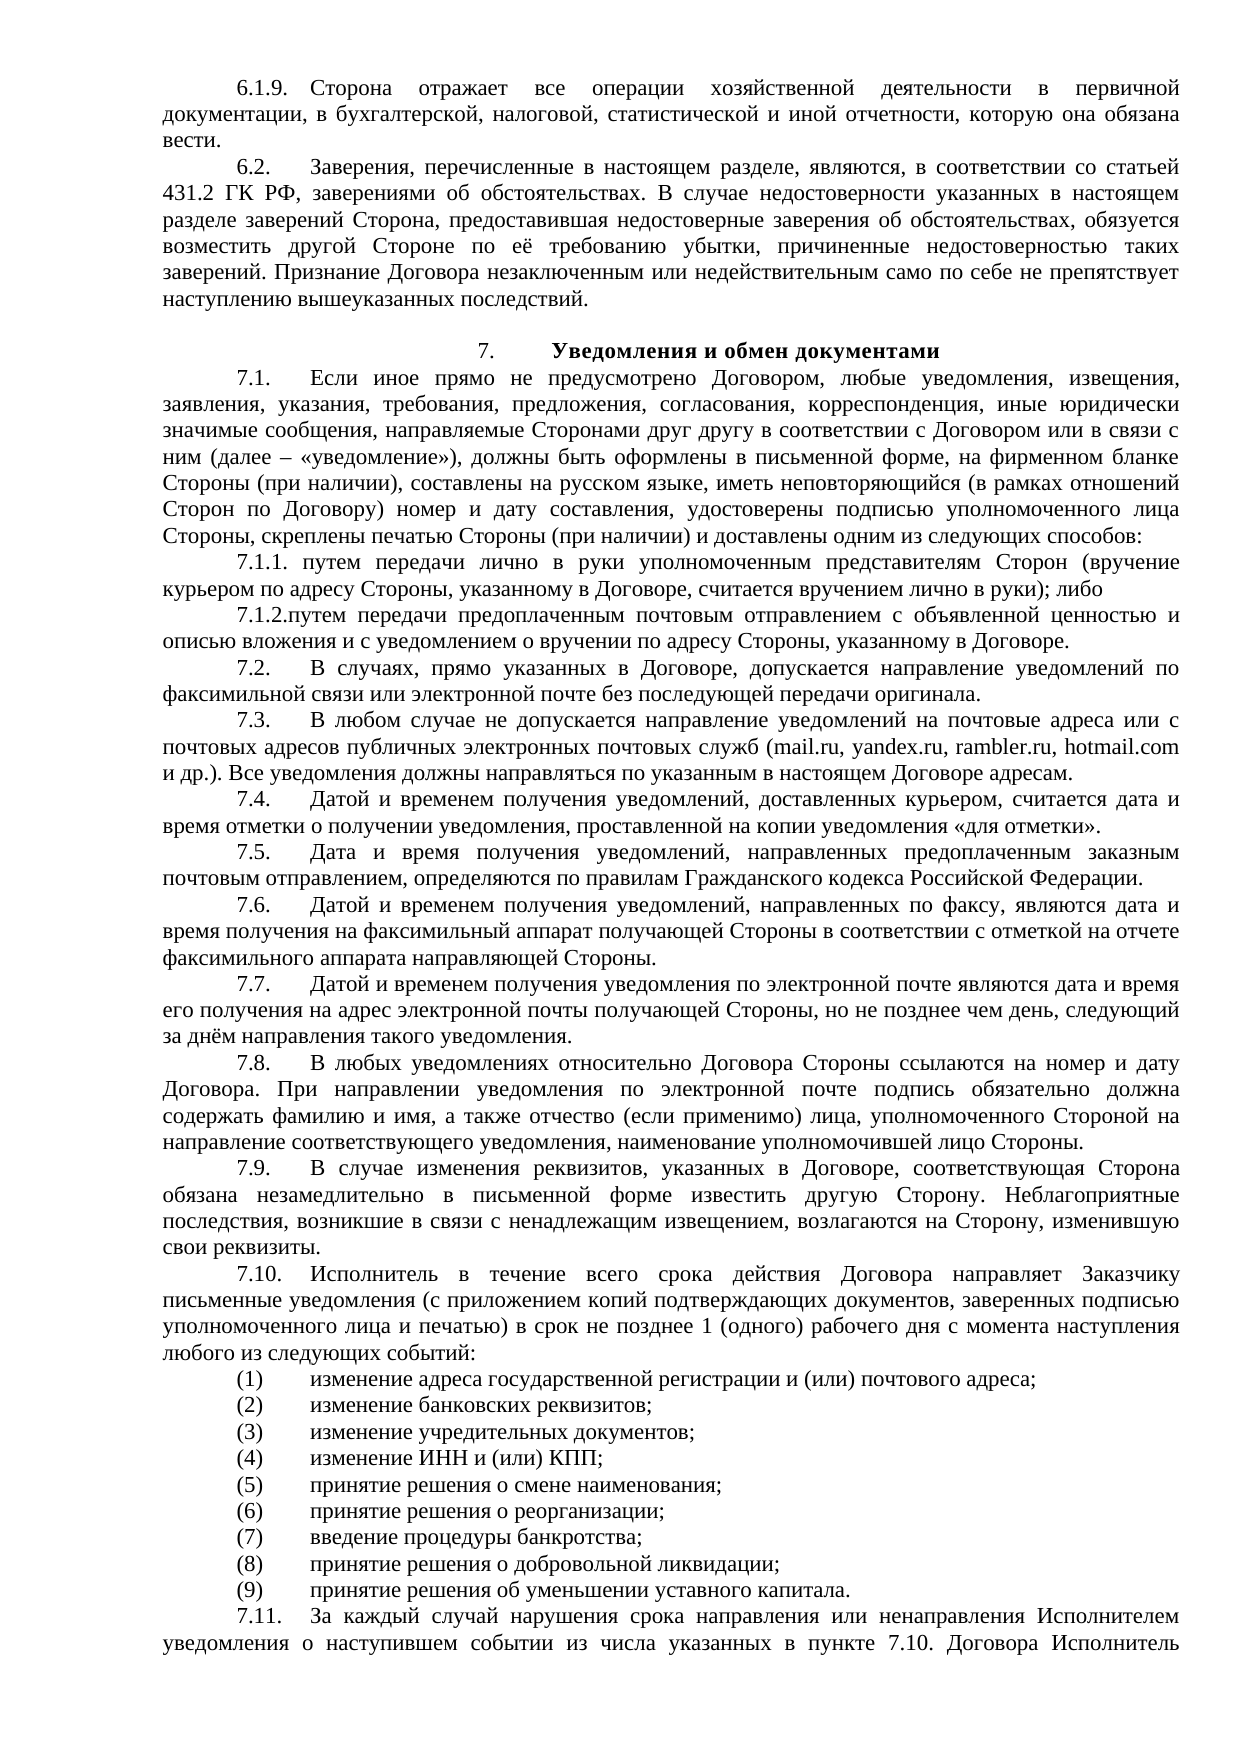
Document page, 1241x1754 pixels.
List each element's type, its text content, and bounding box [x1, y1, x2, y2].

list 7.1.2.путем передачи предоплаченным почтовым отправлением с объявленной ценностью и описью вложения и с уведомлением о вручении по адресу Стороны, указанному в Договоре. [162, 601, 1181, 654]
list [162, 1602, 1181, 1655]
list изменение ИНН и (или) КПП; [162, 1444, 1181, 1471]
list В любых уведомлениях относительно Договора Стороны ссылаются на номер и дату Договора. При направлении уведомления по электронной почте подпись обязательно должна содержать фамилию и имя, а также отчество (если применимо) лица, уполномоченного Стороной на направление соответствующего уведомления, наименование уполномочившей лицо Стороны. [162, 1049, 1181, 1154]
list Датой и временем получения уведомлений, направленных по факсу, являются дата и время получения на факсимильный аппарат получающей Стороны в соответствии с отметкой на отчете факсимильного аппарата направляющей Стороны. [162, 891, 1181, 970]
list Дата и время получения уведомлений, направленных предоплаченным заказным почтовым отправлением, определяются по правилам Гражданского кодекса Российской Федерации. [162, 838, 1181, 891]
list принятие решения о реорганизации; [162, 1497, 1181, 1523]
list Датой и временем получения уведомлений, доставленных курьером, считается дата и время отметки о получении уведомления, проставленной на копии уведомления «для отметки». [162, 785, 1181, 838]
list принятие решения о смене наименования; [162, 1471, 1181, 1497]
list принятие решения о добровольной ликвидации; [162, 1550, 1181, 1576]
list Датой и временем получения уведомления по электронной почте являются дата и время его получения на адрес электронной почты получающей Стороны, но не позднее чем день, следующий за днём направления такого уведомления. [162, 970, 1181, 1049]
list Исполнитель в течение всего срока действия Договора направляет Заказчику письменные уведомления (с приложением копий подтверждающих документов, заверенных подписью уполномоченного лица и печатью) в срок не позднее 1 (одного) рабочего дня с момента наступления любого из следующих событий: [162, 1260, 1181, 1365]
list Заверения, перечисленные в настоящем разделе, являются, в соответствии со статьей 431.2 ГК РФ, заверениями об обстоятельствах. В случае недостоверности указанных в настоящем разделе заверений Сторона, предоставившая недостоверные заверения об обстоятельствах, обязуется возместить другой Стороне по её требованию убытки, причиненные недостоверностью таких заверений. Признание Договора незаключенным или недействительным само по себе не препятствует наступлению вышеуказанных последствий. [162, 153, 1181, 311]
list 7.1.1. путем передачи лично в руки уполномоченным представителям Сторон (вручение курьером по адресу Стороны, указанному в Договоре, считается вручением лично в руки); либо [162, 548, 1181, 601]
list Сторона отражает все операции хозяйственной деятельности в первичной документации, в бухгалтерской, налоговой, статистической и иной отчетности, которую она обязана вести. [162, 74, 1181, 153]
list изменение адреса государственной регистрации и (или) почтового адреса; [162, 1365, 1181, 1392]
list изменение учредительных документов; [162, 1418, 1181, 1444]
list В случаях, прямо указанных в Договоре, допускается направление уведомлений по факсимильной связи или электронной почте без последующей передачи оригинала. [162, 654, 1181, 706]
list Если иное прямо не предусмотрено Договором, любые уведомления, извещения, заявления, указания, требования, предложения, согласования, корреспонденция, иные юридически значимые сообщения, направляемые Сторонами друг другу в соответствии с Договором или в связи с ним (далее – «уведомление»), должны быть оформлены в письменной форме, на фирменном бланке Стороны (при наличии), составлены на русском языке, иметь неповторяющийся (в рамках отношений Сторон по Договору) номер и дату составления, удостоверены подписью уполномоченного лица Стороны, скреплены печатью Стороны (при наличии) и доставлены одним из следующих способов: [162, 364, 1181, 548]
list В любом случае не допускается направление уведомлений на почтовые адреса или с почтовых адресов публичных электронных почтовых служб (mail.ru, yandex.ru, rambler.ru, hotmail.com и др.). Все уведомления должны направляться по указанным в настоящем Договоре адресам. [162, 706, 1181, 785]
list В случае изменения реквизитов, указанных в Договоре, соответствующая Сторона обязана незамедлительно в письменной форме известить другую Сторону. Неблагоприятные последствия, возникшие в связи с ненадлежащим извещением, возлагаются на Сторону, изменившую свои реквизиты. [162, 1154, 1181, 1260]
list введение процедуры банкротства; [162, 1523, 1181, 1550]
list принятие решения об уменьшении уставного капитала. [162, 1576, 1181, 1602]
list изменение банковских реквизитов; [162, 1392, 1181, 1418]
list Уведомления и обмен документами [162, 337, 1181, 364]
